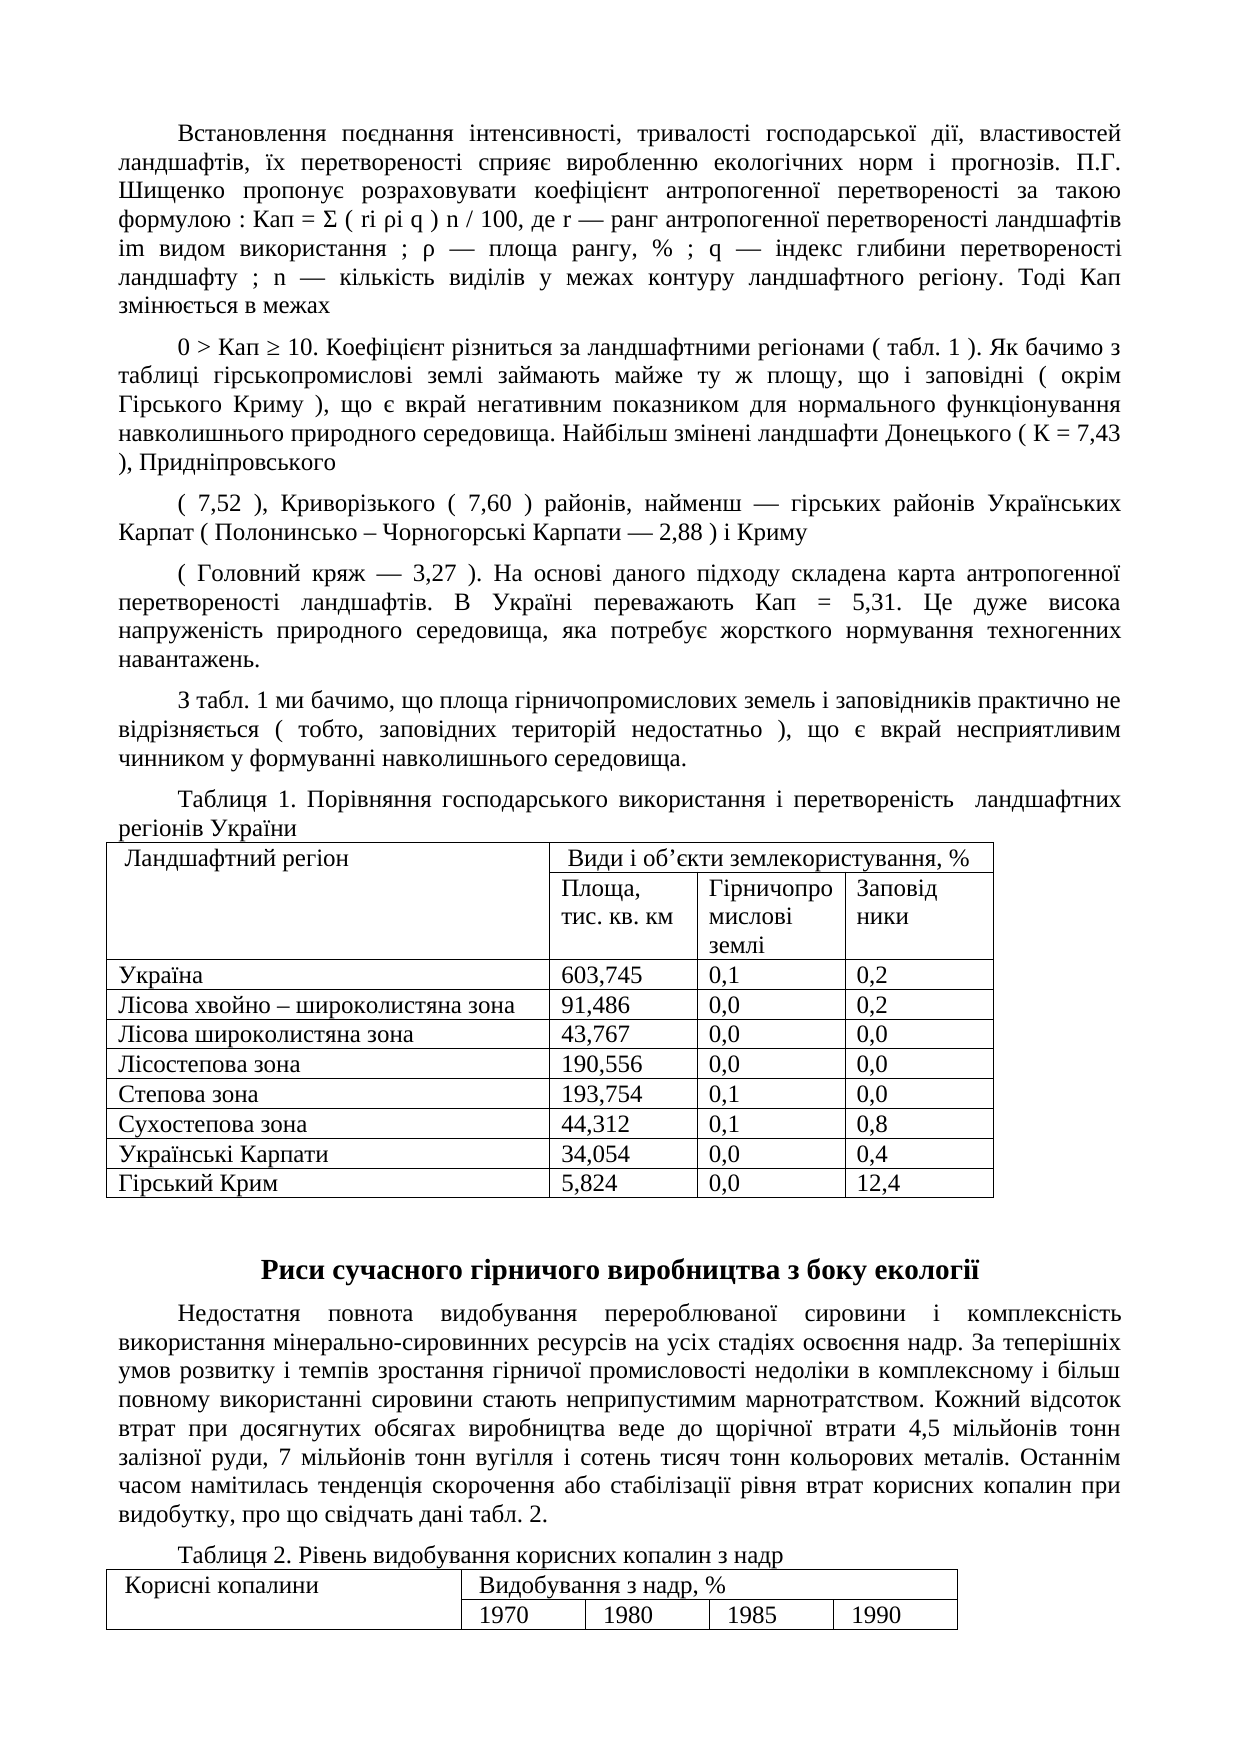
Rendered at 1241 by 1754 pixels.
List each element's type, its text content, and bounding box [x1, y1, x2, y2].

text Встановлення поєднання інтенсивності, тривалості господарської дії, властивостей ландшафтів, їх перетвореності сприяє виробленню екологічних норм і прогнозів. П.Г. Шищенко пропонує розраховувати коефіцієнт антропогенної перетвореності за такою формулою : Кап = Σ ( ri ρі q ) n / 100, де r — ранг антропогенної перетвореності ландшафтів іm видом використання ; ρ — площа рангу, % ; q — індекс глибини перетвореності ландшафту ; n — кількість виділів у межах контуру ландшафтного регіону. Тоді Кап змінюється в межах [118, 118, 1122, 319]
table_cell Степова зона [107, 1079, 549, 1108]
table_cell Лісова хвойно – широколистяна зона [107, 990, 549, 1018]
table_cell Україна [107, 960, 549, 989]
table_cell 0,4 [846, 1139, 993, 1167]
table_cell 0,0 [698, 1020, 845, 1048]
text ( Головний кряж — 3,27 ). На основі даного підходу складена карта антропогенної перетвореності ландшафтів. В Україні переважають Кап = 5,31. Це дуже висока напруженість природного середовища, яка потребує жорсткого нормування техногенних навантажень. [118, 558, 1122, 673]
text ( 7,52 ), Криворізького ( 7,60 ) районів, найменш — гірських районів Українських Карпат ( Полонинсько – Чорногорські Карпати — 2,88 ) і Криму [118, 488, 1122, 546]
table_cell Гірничопромислові землі [698, 873, 845, 959]
table_cell 1990 [834, 1600, 957, 1629]
table_cell Українські Карпати [107, 1139, 549, 1167]
table_cell Лісостепова зона [107, 1049, 549, 1078]
table_cell 5,824 [550, 1169, 697, 1197]
table_cell 0,1 [698, 1109, 845, 1138]
table_cell 34,054 [550, 1139, 697, 1167]
table_cell 0,0 [846, 1049, 993, 1078]
text Риси сучасного гірничого виробництва з боку екології [118, 1252, 1122, 1286]
table_header Видобування з надр, % [462, 1570, 957, 1599]
table_cell 1970 [462, 1600, 585, 1629]
table_cell 0,0 [698, 990, 845, 1018]
table_cell 91,486 [550, 990, 697, 1018]
table_cell 193,754 [550, 1079, 697, 1108]
table_cell 0,0 [698, 1139, 845, 1167]
table_cell Заповід ники [846, 873, 993, 959]
table_cell 0,1 [698, 960, 845, 989]
table_cell 12,4 [846, 1169, 993, 1197]
table_cell 0,8 [846, 1109, 993, 1138]
table_cell Гірський Крим [107, 1169, 549, 1197]
table_cell 1980 [586, 1600, 709, 1629]
table_cell Площа, тис. кв. км [550, 873, 697, 959]
text 0 > Кап ≥ 10. Коефіцієнт різниться за ландшафтними регіонами ( табл. 1 ). Як бачимо з таблиці гірськопромислові землі займають майже ту ж площу, що і заповідні ( окрім Гірського Криму ), що є вкрай негативним показником для нормального функціонування навколишнього природного середовища. Найбільш змінені ландшафти Донецького ( К = 7,43 ), Придніпровського [118, 332, 1122, 476]
table_cell 0,2 [846, 960, 993, 989]
table_cell 43,767 [550, 1020, 697, 1048]
table_cell 0,0 [698, 1169, 845, 1197]
table_header Види і об’єкти землекористування, % [550, 843, 993, 872]
table_cell 0,0 [846, 1020, 993, 1048]
table_cell 0,0 [698, 1049, 845, 1078]
table_cell 0,2 [846, 990, 993, 1018]
table_cell Сухостепова зона [107, 1109, 549, 1138]
table_cell 603,745 [550, 960, 697, 989]
text Недостатня повнота видобування перероблюваної сировини і комплексність використання мінерально-сировинних ресурсів на усіх стадіях освоєння надр. За теперішніх умов розвитку і темпів зростання гірничої промисловості недоліки в комплексному і більш повному використанні сировини стають неприпустимим марнотратством. Кожний відсоток втрат при досягнутих обсягах виробництва веде до щорічної втрати 4,5 мільйонів тонн залізної руди, 7 мільйонів тонн вугілля і сотень тисяч тонн кольорових металів. Останнім часом намітилась тенденція скорочення або стабілізації рівня втрат корисних копалин при видобутку, про що свідчать дані табл. 2. [118, 1298, 1122, 1528]
text Таблиця 1. Порівняння господарського використання і перетвореність ландшафтних регіонів України [118, 784, 1122, 842]
table_cell 190,556 [550, 1049, 697, 1078]
text З табл. 1 ми бачимо, що площа гірничопромислових земель і заповідників практично не відрізняється ( тобто, заповідних територій недостатньо ), що є вкрай несприятливим чинником у формуванні навколишнього середовища. [118, 686, 1122, 772]
table_cell 44,312 [550, 1109, 697, 1138]
table_cell 0,0 [846, 1079, 993, 1108]
table_cell Лісова широколистяна зона [107, 1020, 549, 1048]
table_header Ландшафтний регіон [107, 843, 549, 959]
table_cell 1985 [710, 1600, 833, 1629]
table_cell 0,1 [698, 1079, 845, 1108]
table_header Корисні копалини [107, 1570, 461, 1629]
text Таблиця 2. Рівень видобування корисних копалин з надр [118, 1541, 1122, 1569]
